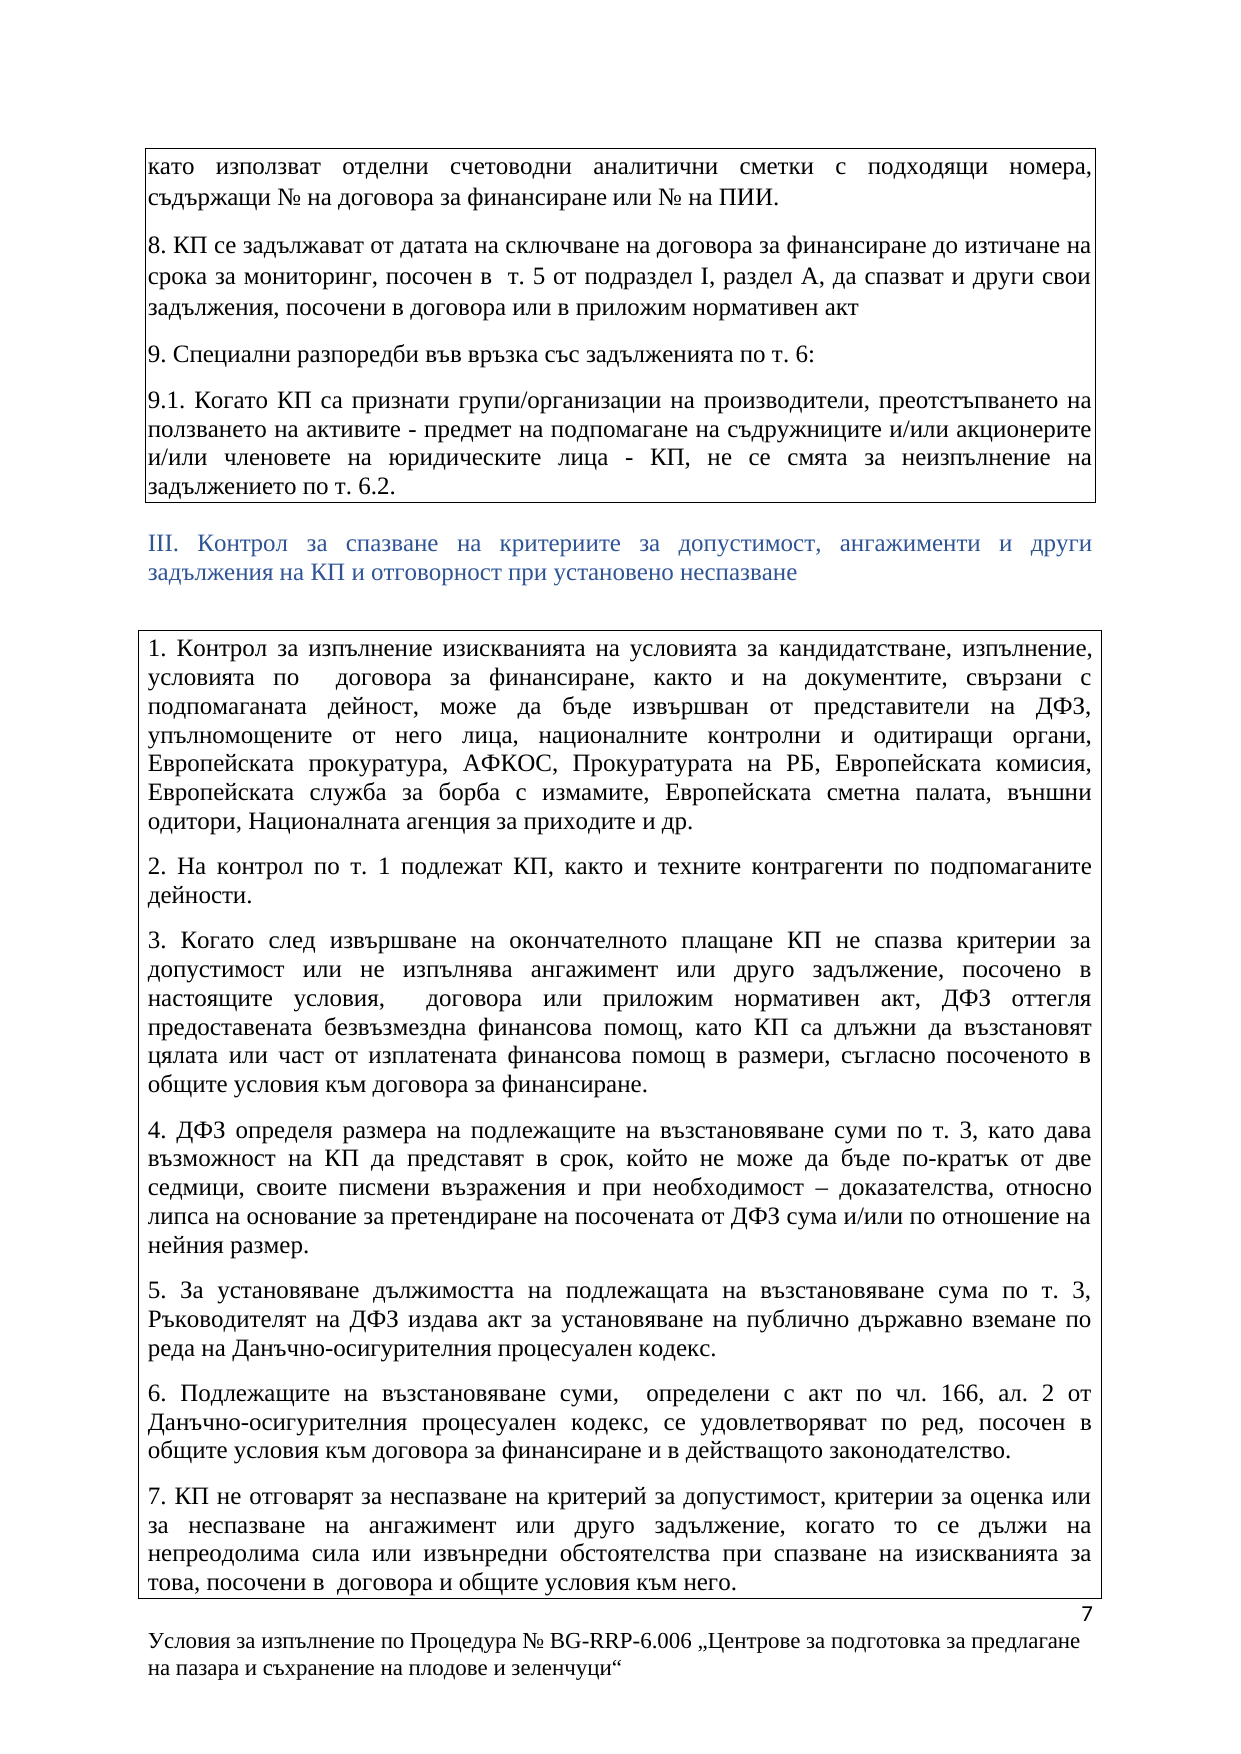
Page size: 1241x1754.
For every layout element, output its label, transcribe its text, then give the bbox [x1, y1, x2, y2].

text 5. За установяване дължимостта на подлежащата на възстановяване сума по т. 3, Ръководителят на ДФЗ издава акт за установяване на публично държавно вземане по реда на Данъчно-осигурителния процесуален кодекс. [139, 1272, 1101, 1361]
text 4. ДФЗ определя размера на подлежащите на възстановяване суми по т. 3, като дава възможност на КП да представят в срок, който не може да бъде по-кратък от две седмици, своите писмени възражения и при необходимост – доказателства, относно липса на основание за претендиране на посочената от ДФЗ сума и/или по отношение на нейния размер. [139, 1112, 1101, 1258]
text 3. Когато след извършване на окончателното плащане КП не спазва критерии за допустимост или не изпълнява ангажимент или друго задължение, посочено в настоящите условия, договора или приложим нормативен акт, ДФЗ оттегля предоставената безвъзмездна финансова помощ, като КП са длъжни да възстановят цялата или част от изплатената финансова помощ в размери, съгласно посоченото в общите условия към договора за финансиране. [139, 922, 1101, 1098]
text 6. Подлежащите на възстановяване суми, определени с акт по чл. 166, ал. 2 от Данъчно-осигурителния процесуален кодекс, се удовлетворяват по ред, посочен в общите условия към договора за финансиране и в действащото законодателство. [139, 1375, 1101, 1464]
text 9.1. Когато КП са признати групи/организации на производители, преотстъпването на ползването на активите - предмет на подпомагане на съдружниците и/или акционерите и/или членовете на юридическите лица - КП, не се смята за неизпълнение на задължението по т. 6.2. [146, 382, 1095, 502]
text 9. Специални разпоредби във връзка със задълженията по т. 6: [146, 336, 1095, 368]
text 8. КП се задължават от датата на сключване на договора за финансиране до изтичане на срока за мониторинг, посочен в т. 5 от подраздел I, раздел А, да спазват и други свои задължения, посочени в договора или в приложим нормативен акт [146, 227, 1095, 321]
text 7. КП не отговарят за неспазване на критерий за допустимост, критерии за оценка или за неспазване на ангажимент или друго задължение, когато то се дължи на непреодолима сила или извънредни обстоятелства при спазване на изискванията за това, посочени в договора и общите условия към него. [139, 1478, 1101, 1598]
text 1. Контрол за изпълнение изискванията на условията за кандидатстване, изпълнение, условията по договора за финансиране, както и на документите, свързани с подпомаганата дейност, може да бъде извършван от представители на ДФЗ, упълномощените от него лица, националните контролни и одитиращи органи, Европейската прокуратура, АФКОС, Прокуратурата на РБ, Европейската комисия, Европейската служба за борба с измамите, Европейската сметна палата, външни одитори, Националната агенция за приходите и др. [139, 631, 1101, 835]
subtitle III. Контрол за спазване на критериите за допустимост, ангажименти и други задължения на КП и отговорност при установено неспазване [148, 528, 1093, 586]
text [146, 149, 1095, 211]
text 2. На контрол по т. 1 подлежат КП, както и техните контрагенти по подпомаганите дейности. [139, 848, 1101, 909]
